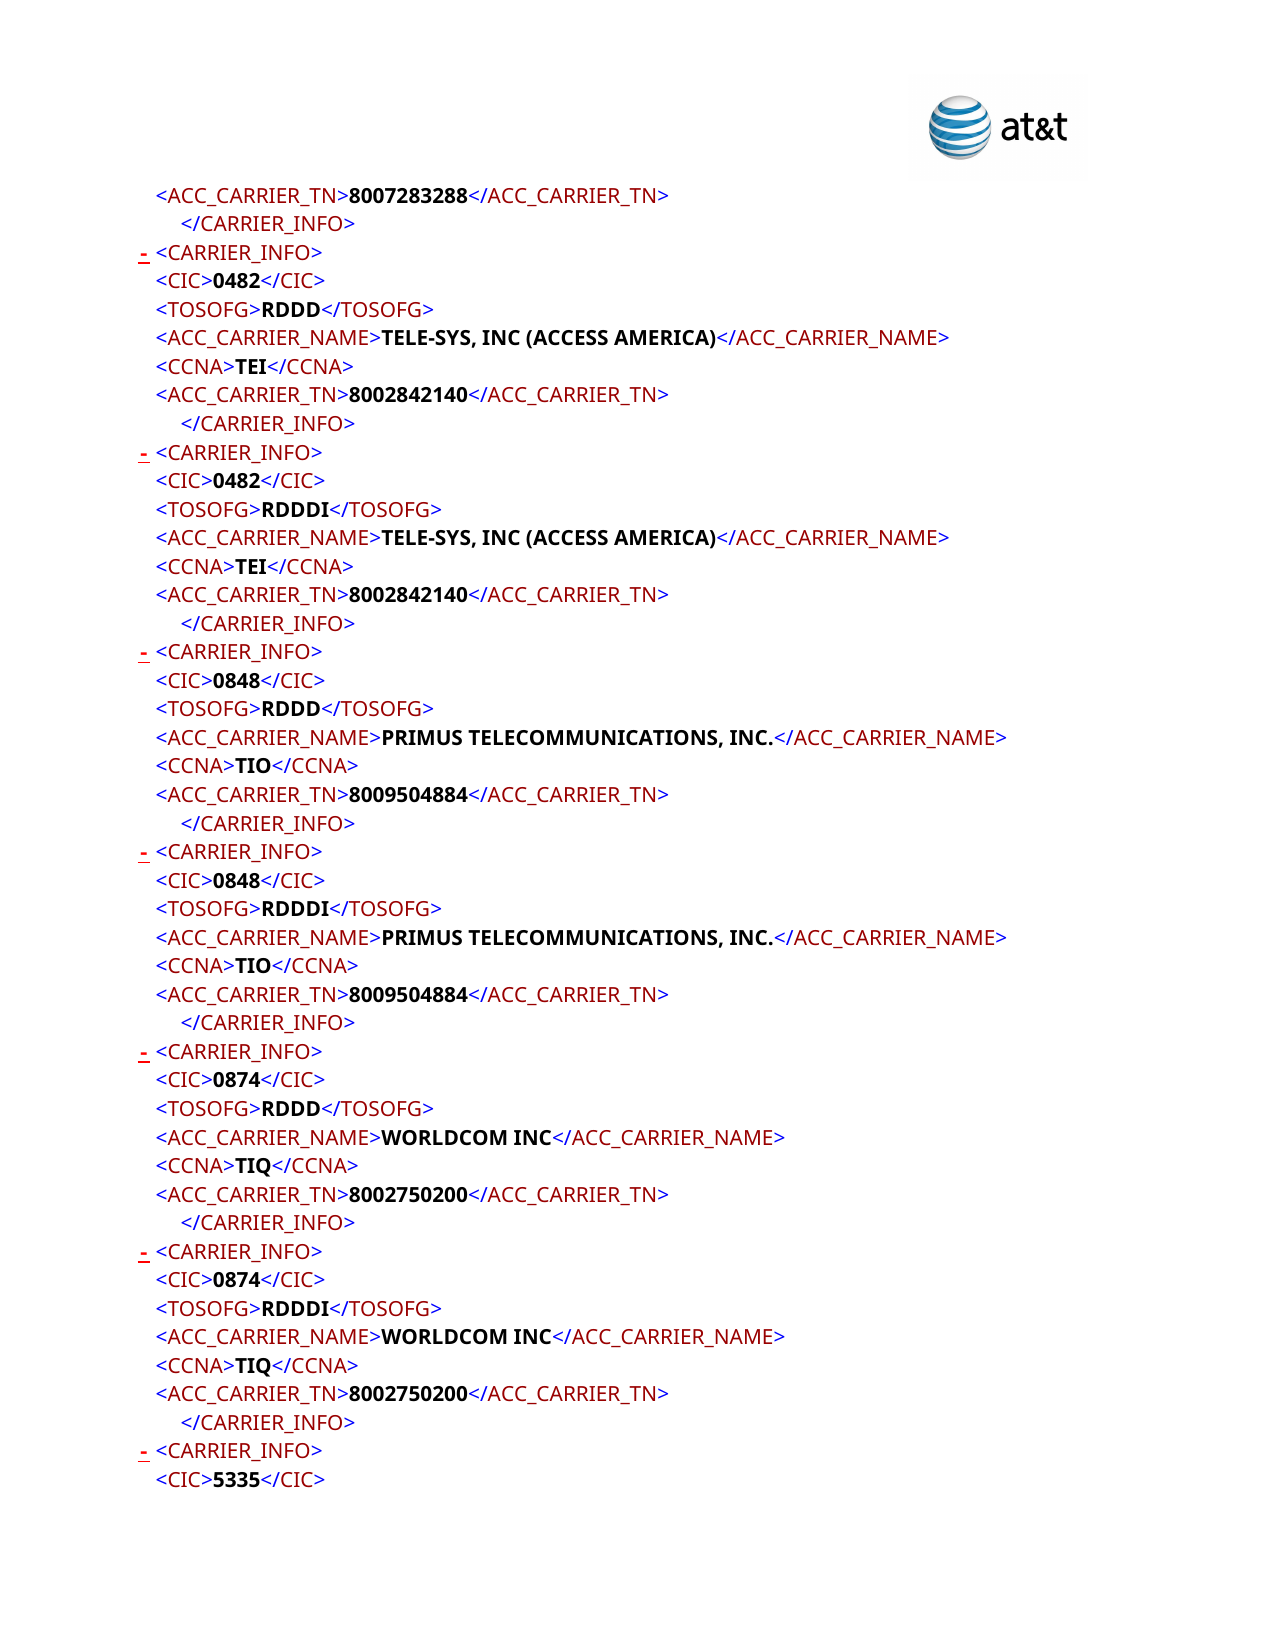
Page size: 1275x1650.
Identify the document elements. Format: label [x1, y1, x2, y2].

picture [908, 74, 1088, 181]
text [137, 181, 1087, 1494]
